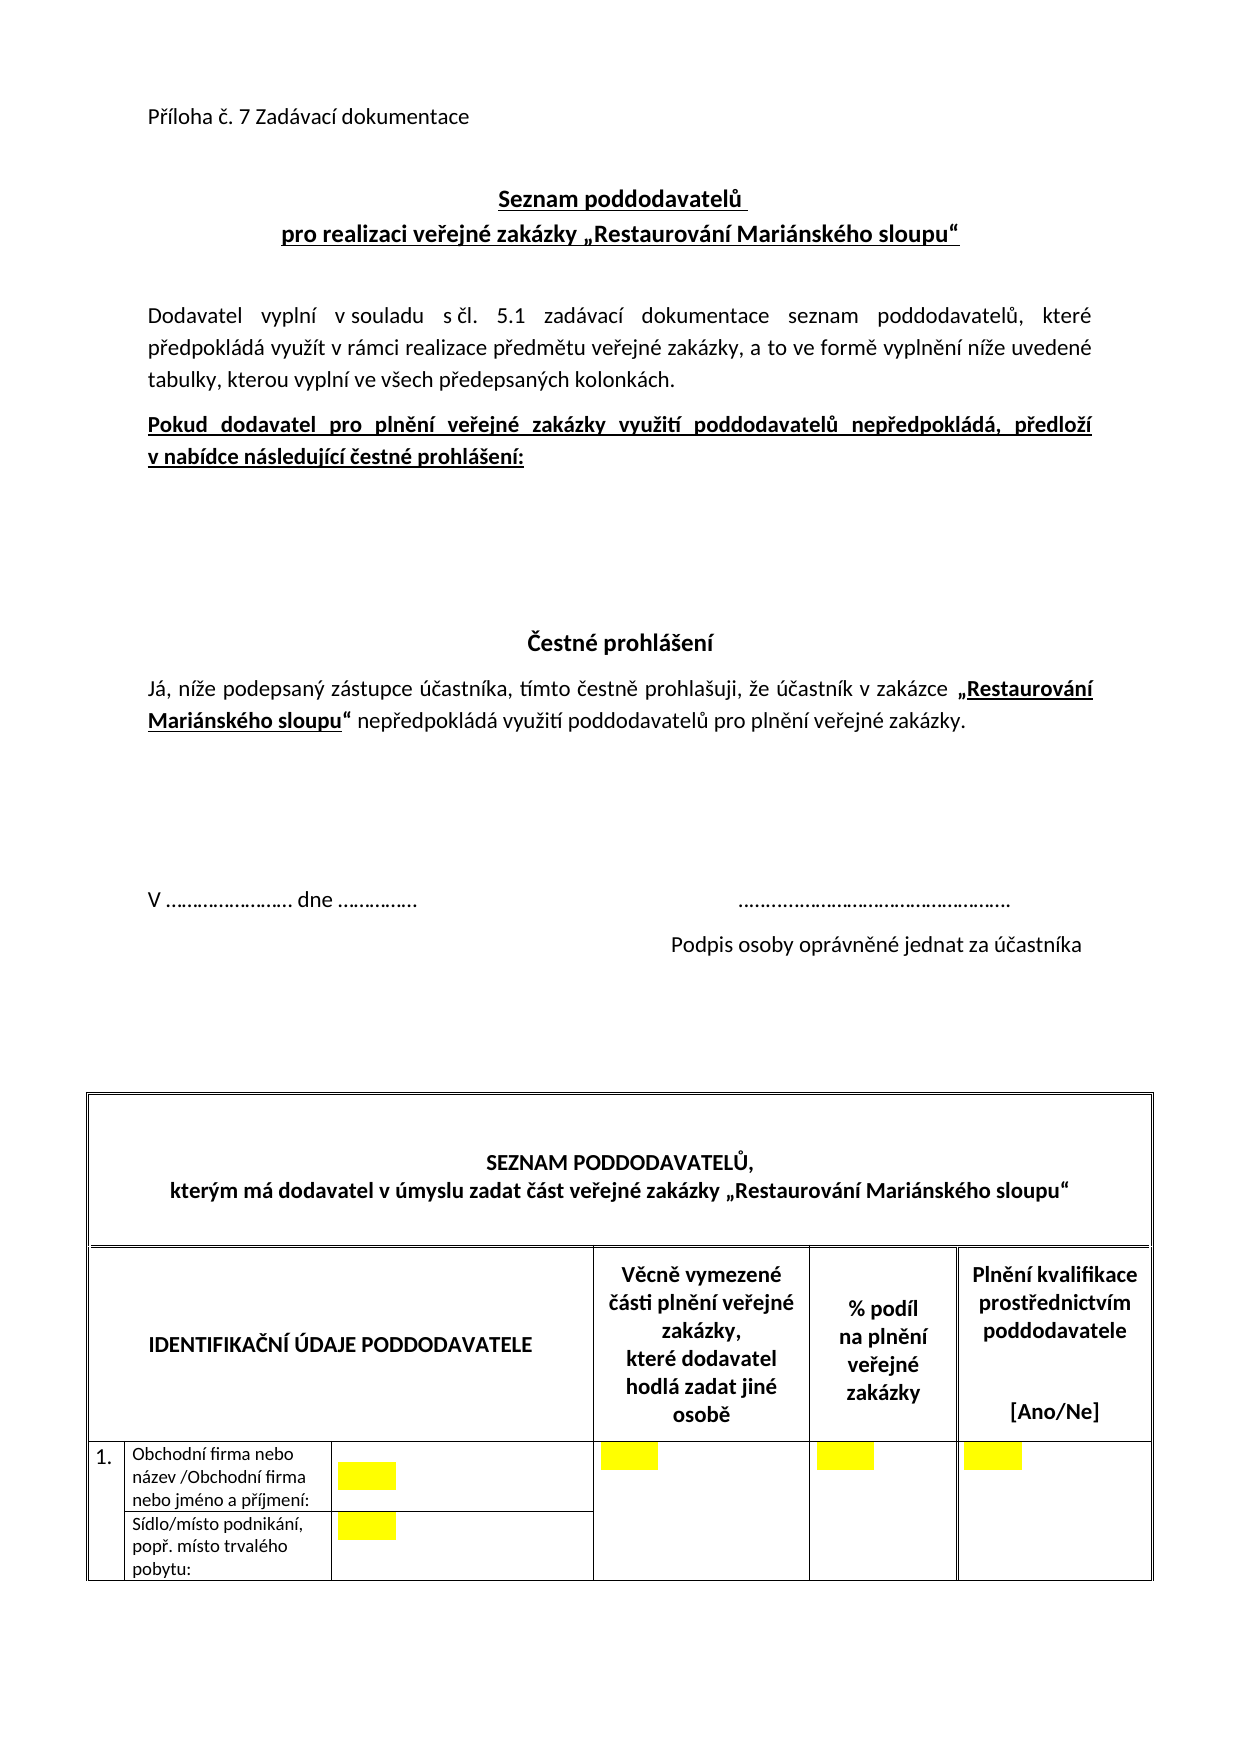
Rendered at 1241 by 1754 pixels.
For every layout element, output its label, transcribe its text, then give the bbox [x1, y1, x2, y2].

text Já, níže podepsaný zástupce účastníka, tímto čestně prohlašuji, že účastník v zakázce „Restaurování Mariánského sloupu“ nepředpokládá využití poddodavatelů pro plnění veřejné zakázky. [148, 674, 1093, 734]
text Čestné prohlášení [148, 627, 1093, 657]
table_cell Plnění kvalifikace prostřednictvím poddodavatele [Ano/Ne] [959, 1245, 1151, 1441]
table_cell % podíl na plnění veřejné zakázky [810, 1248, 956, 1441]
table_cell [125, 1442, 331, 1511]
text Podpis osoby oprávněné jednat za účastníka [148, 930, 1093, 958]
table_cell [332, 1442, 593, 1511]
text pro realizaci veřejné zakázky „Restaurování Mariánského sloupu“ [148, 218, 1093, 249]
text Dodavatel vyplní v souladu s čl. 5.1 zadávací dokumentace seznam poddodavatelů, které předpokládá využít v rámci realizace předmětu veřejné zakázky, a to ve formě vyplnění níže uvedené tabulky, kterou vyplní ve všech předepsaných kolonkách. [148, 301, 1093, 393]
table_cell [332, 1512, 593, 1580]
table_header SEZNAM PODDODAVATELŮ, kterým má dodavatel v úmyslu zadat část veřejné zakázky „Restaurování Mariánského sloupu“ [89, 1095, 1151, 1244]
table_cell Věcně vymezené části plnění veřejné zakázky, které dodavatel hodlá zadat jiné osobě [594, 1248, 809, 1441]
text Seznam poddodavatelů [148, 183, 1093, 214]
table_cell 1. [89, 1442, 124, 1580]
table_cell [594, 1442, 809, 1580]
text V …………………… dne …………… ..…......…………………………………. [148, 885, 1093, 913]
table_cell [959, 1442, 1151, 1580]
table_cell IDENTIFIKAČNÍ ÚDAJE PODDODAVATELE [89, 1245, 593, 1441]
text Pokud dodavatel pro plnění veřejné zakázky využití poddodavatelů nepředpokládá, předloží v nabídce následující čestné prohlášení: [148, 410, 1093, 470]
table_cell [810, 1442, 956, 1580]
table_cell Sídlo/místo podnikání, popř. místo trvalého pobytu: [125, 1512, 331, 1580]
